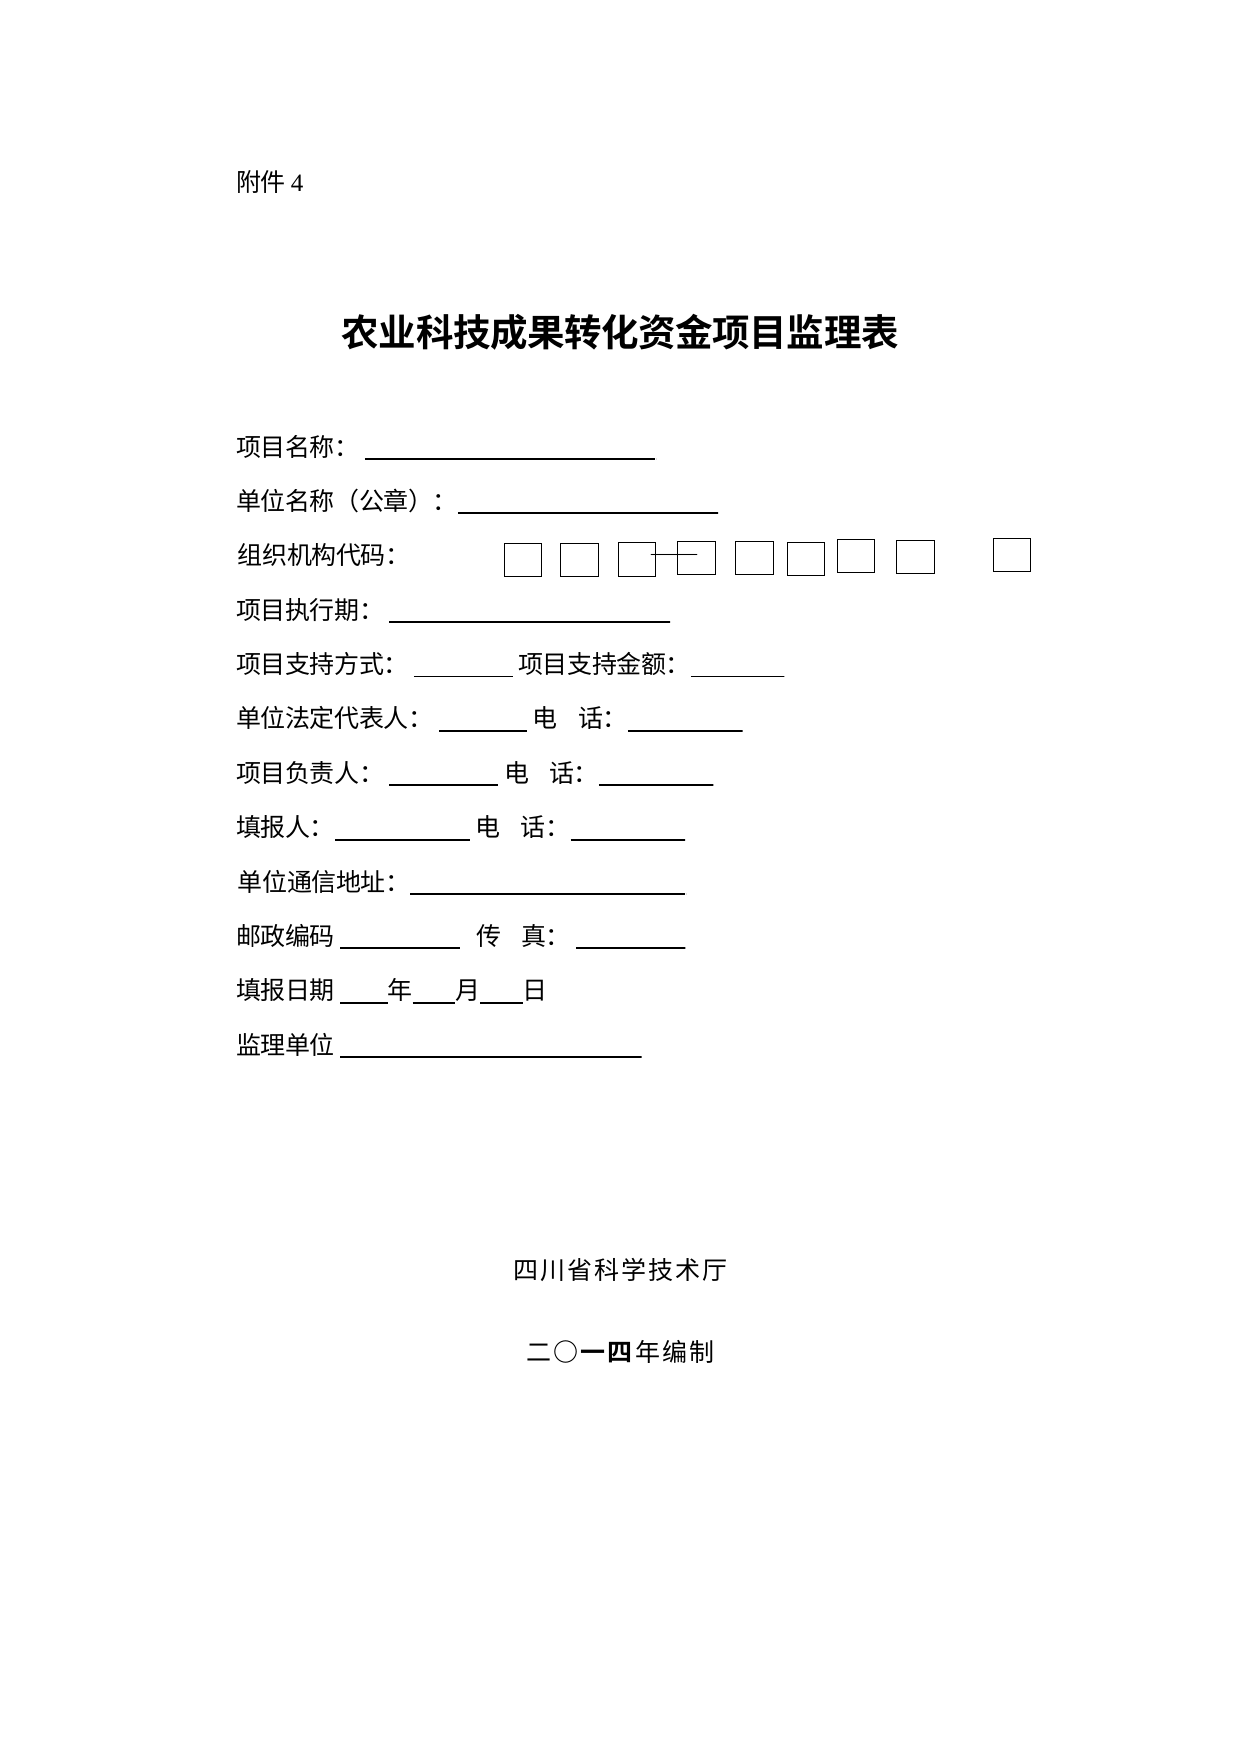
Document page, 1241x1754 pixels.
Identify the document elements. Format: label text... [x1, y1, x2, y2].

text 单位通信地址： [187, 862, 1053, 898]
text 填报人： 电 话： [187, 808, 1053, 844]
text 组织机构代码： —— [187, 536, 1053, 572]
text 农业科技成果转化资金项目监理表 [187, 303, 1053, 357]
text 项目支持方式： 项目支持金额： [187, 644, 1053, 681]
text 单位名称（公章）： [187, 481, 1053, 518]
text 监理单位 [187, 1025, 1053, 1061]
text 填报日期 年 月 日 [187, 971, 1053, 1007]
text 附件4 [187, 162, 1053, 198]
text 项目名称： [187, 427, 1053, 463]
text 单位法定代表人： 电 话： [187, 699, 1053, 735]
text 邮政编码 传 真： [187, 916, 1053, 953]
text 项目执行期： [187, 590, 1053, 626]
text 项目负责人： 电 话： [187, 753, 1053, 789]
text 四川省科学技术厅 [187, 1236, 1053, 1301]
text 二○一四年编制 [187, 1318, 1053, 1383]
